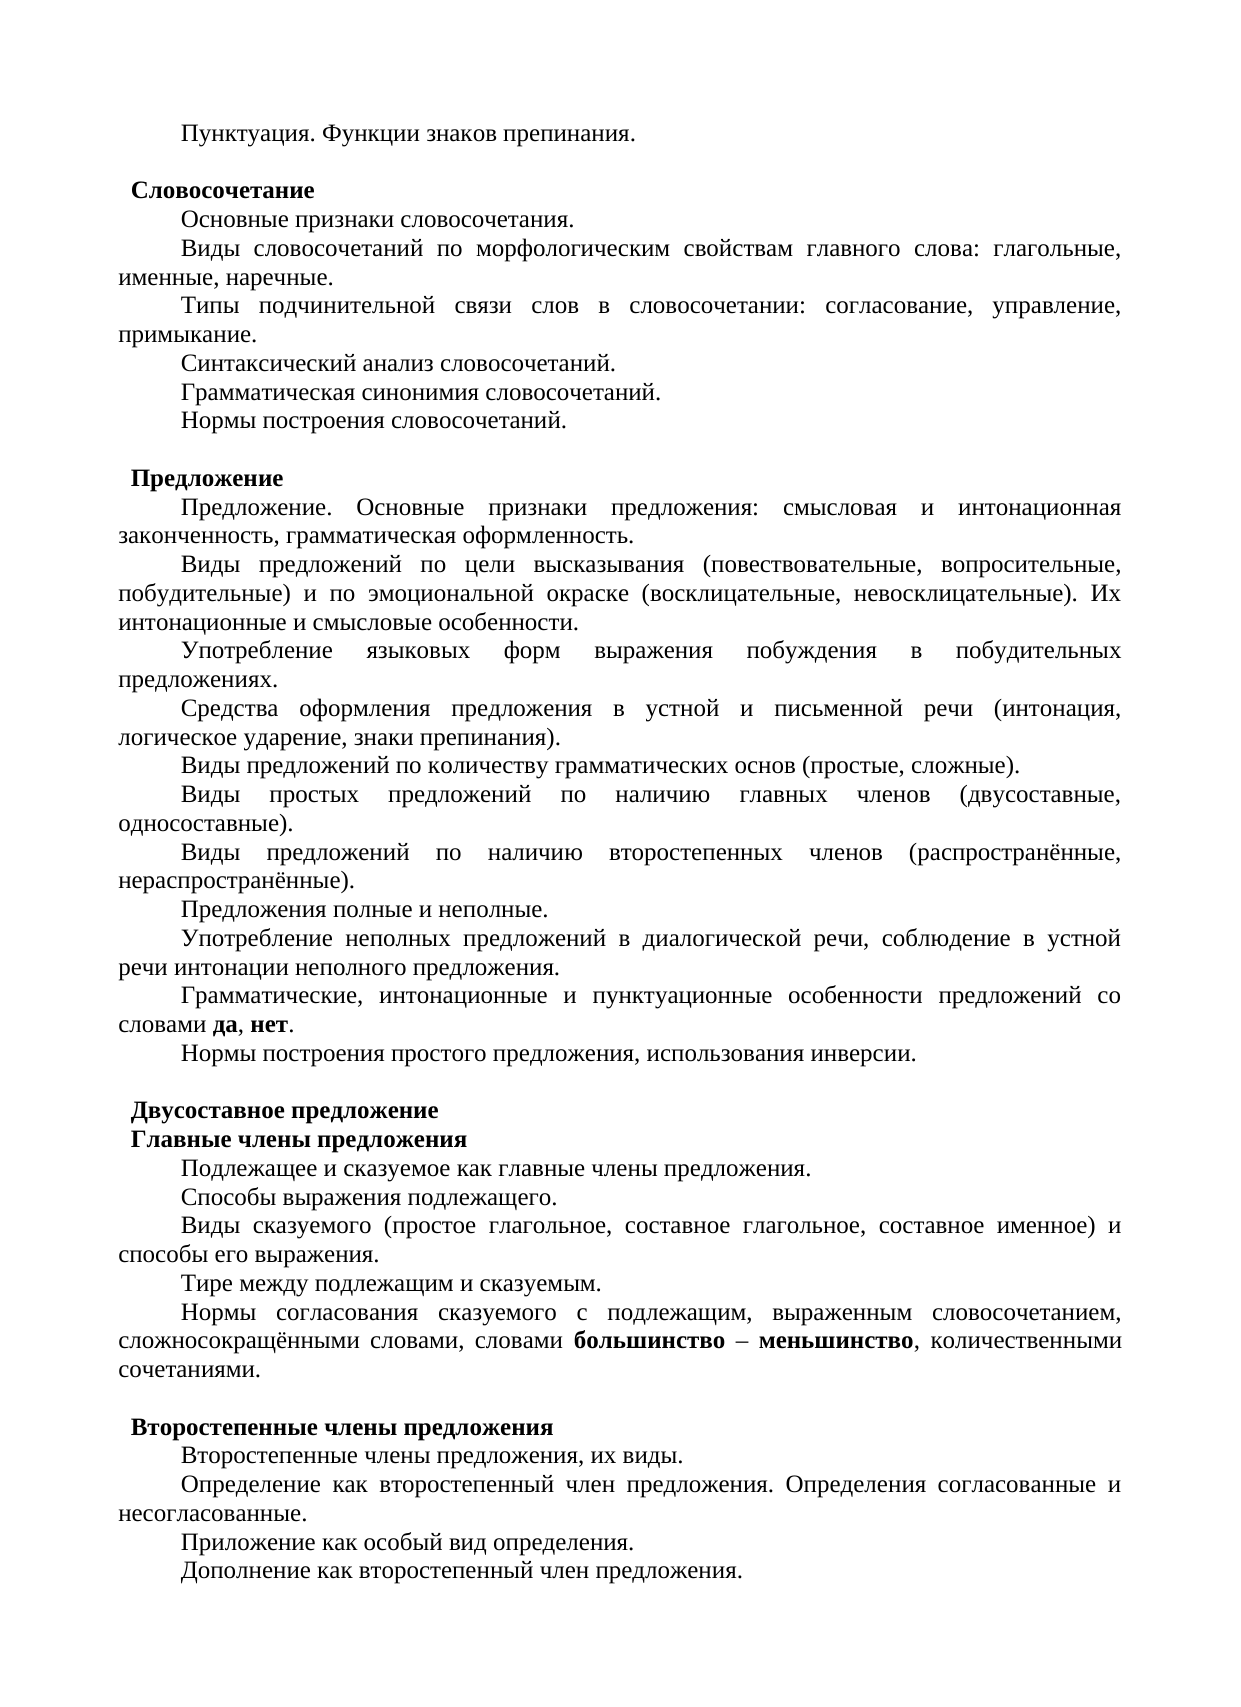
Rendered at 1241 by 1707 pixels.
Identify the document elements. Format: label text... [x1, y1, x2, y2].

text Второстепенные члены предложения [131, 1412, 1122, 1441]
text Синтаксический анализ словосочетаний. [118, 348, 1122, 377]
text Употребление неполных предложений в диалогической речи, соблюдение в устной речи интонации неполного предложения. [118, 923, 1122, 981]
text Дополнение как второстепенный член предложения. [118, 1556, 1122, 1584]
text Определение как второстепенный член предложения. Определения согласованные и несогласованные. [118, 1469, 1122, 1527]
text Виды словосочетаний по морфологическим свойствам главного слова: глагольные, именные, наречные. [118, 233, 1122, 291]
text Нормы построения простого предложения, использования инверсии. [118, 1038, 1122, 1067]
text Грамматическая синонимия словосочетаний. [118, 377, 1122, 406]
text Нормы согласования сказуемого с подлежащим, выраженным словосочетанием, сложносокращёнными словами, словами большинство – меньшинство, количественными сочетаниями. [118, 1297, 1122, 1383]
text Двусоставное предложение [131, 1096, 1122, 1124]
text Виды простых предложений по наличию главных членов (двусоставные, односоставные). [118, 779, 1122, 837]
text Виды сказуемого (простое глагольное, составное глагольное, составное именное) и способы его выражения. [118, 1211, 1122, 1268]
text Пунктуация. Функции знаков препинания. [118, 118, 1122, 147]
text Подлежащее и сказуемое как главные члены предложения. [118, 1153, 1122, 1182]
text Виды предложений по количеству грамматических основ (простые, сложные). [118, 751, 1122, 779]
text Главные члены предложения [131, 1124, 1122, 1153]
text Предложения полные и неполные. [118, 894, 1122, 923]
text Основные признаки словосочетания. [118, 204, 1122, 233]
text Нормы построения словосочетаний. [118, 406, 1122, 434]
text Виды предложений по наличию второстепенных членов (распространённые, нераспространённые). [118, 837, 1122, 894]
text Второстепенные члены предложения, их виды. [118, 1441, 1122, 1469]
text Употребление языковых форм выражения побуждения в побудительных предложениях. [118, 636, 1122, 693]
text Способы выражения подлежащего. [118, 1182, 1122, 1211]
text Средства оформления предложения в устной и письменной речи (интонация, логическое ударение, знаки препинания). [118, 693, 1122, 751]
text Виды предложений по цели высказывания (повествовательные, вопросительные, побудительные) и по эмоциональной окраске (восклицательные, невосклицательные). Их интонационные и смысловые особенности. [118, 549, 1122, 636]
text Типы подчинительной связи слов в словосочетании: согласование, управление, примыкание. [118, 291, 1122, 348]
text Предложение. Основные признаки предложения: смысловая и интонационная законченность, грамматическая оформленность. [118, 492, 1122, 549]
text Предложение [131, 463, 1122, 492]
text Тире между подлежащим и сказуемым. [118, 1268, 1122, 1297]
text Приложение как особый вид определения. [118, 1527, 1122, 1556]
text Грамматические, интонационные и пунктуационные особенности предложений со словами да, нет. [118, 981, 1122, 1038]
text Словосочетание [131, 176, 1122, 204]
